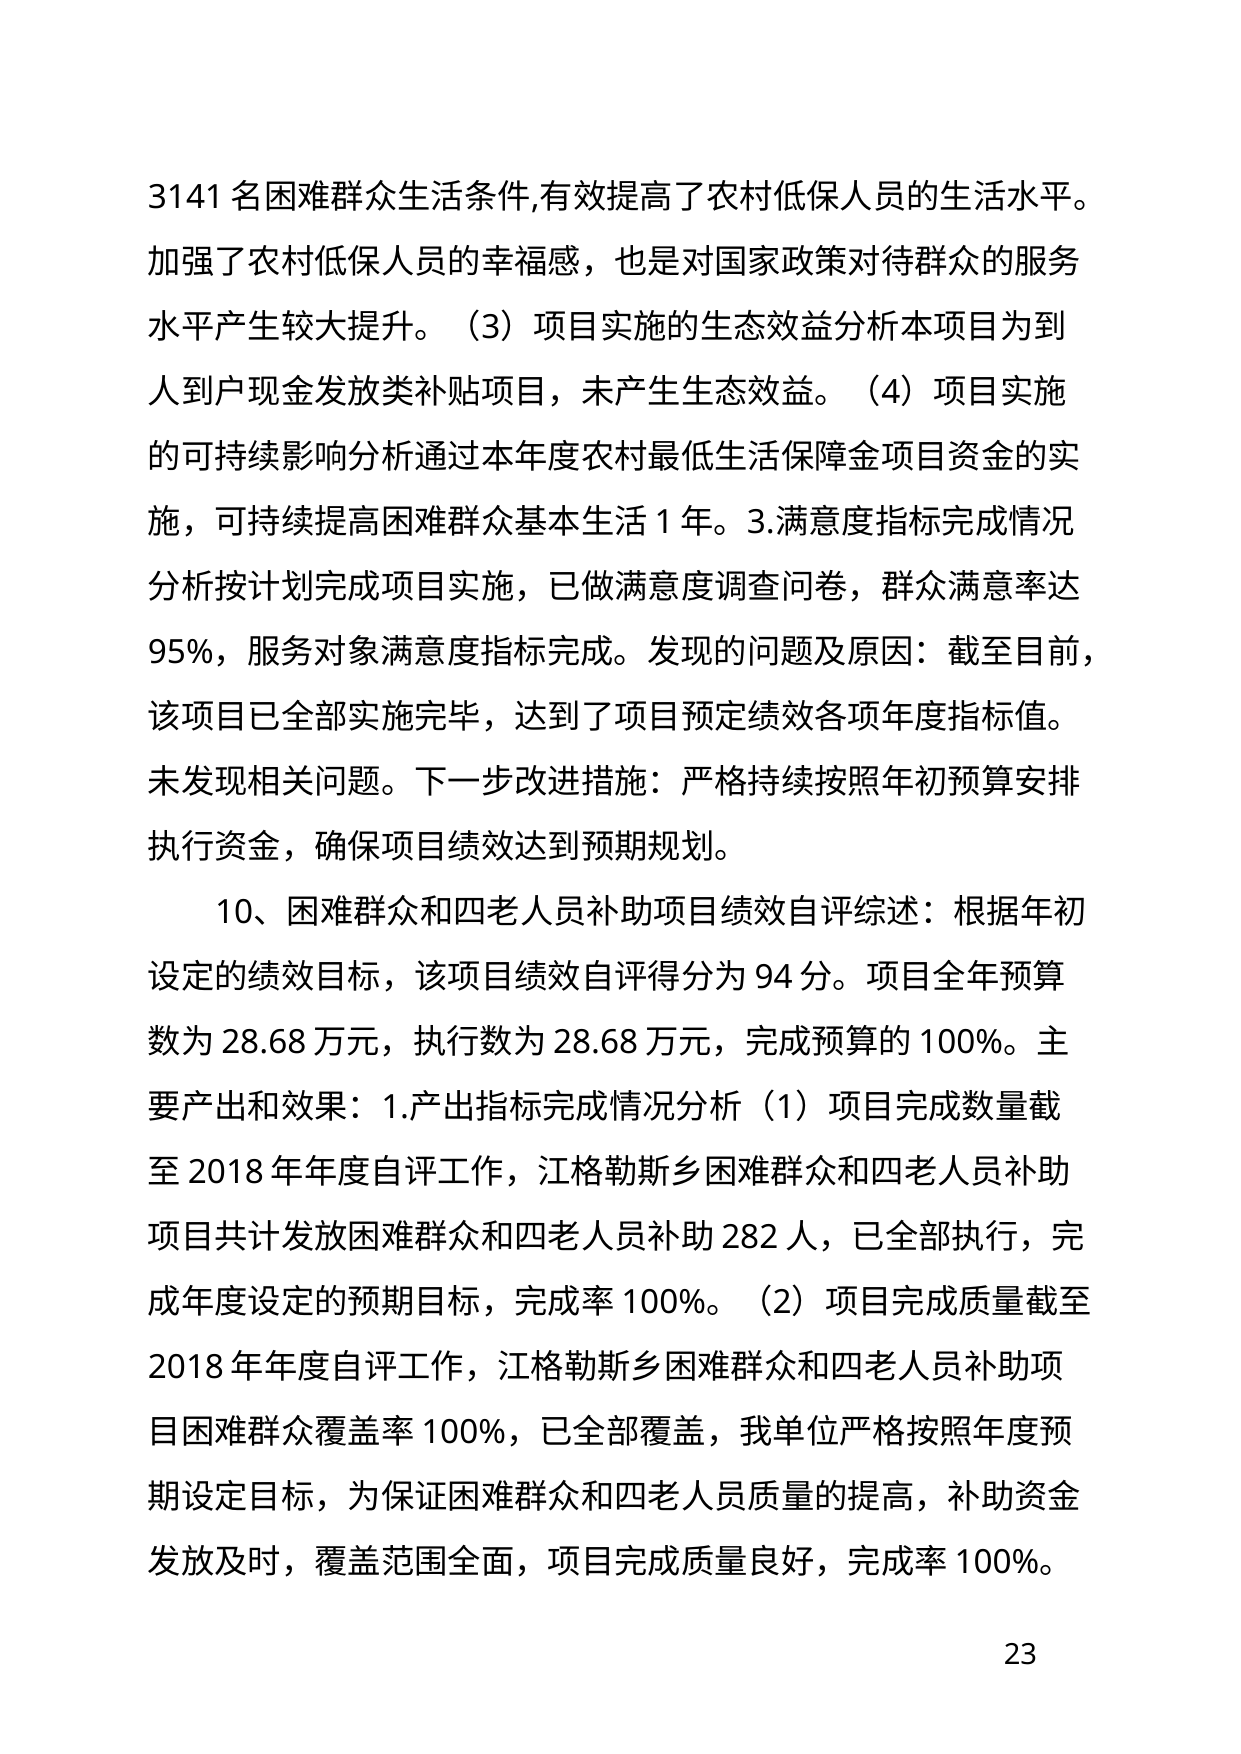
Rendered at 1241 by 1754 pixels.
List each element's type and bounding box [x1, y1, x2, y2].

text [148, 162, 1093, 877]
text [148, 877, 1093, 1592]
